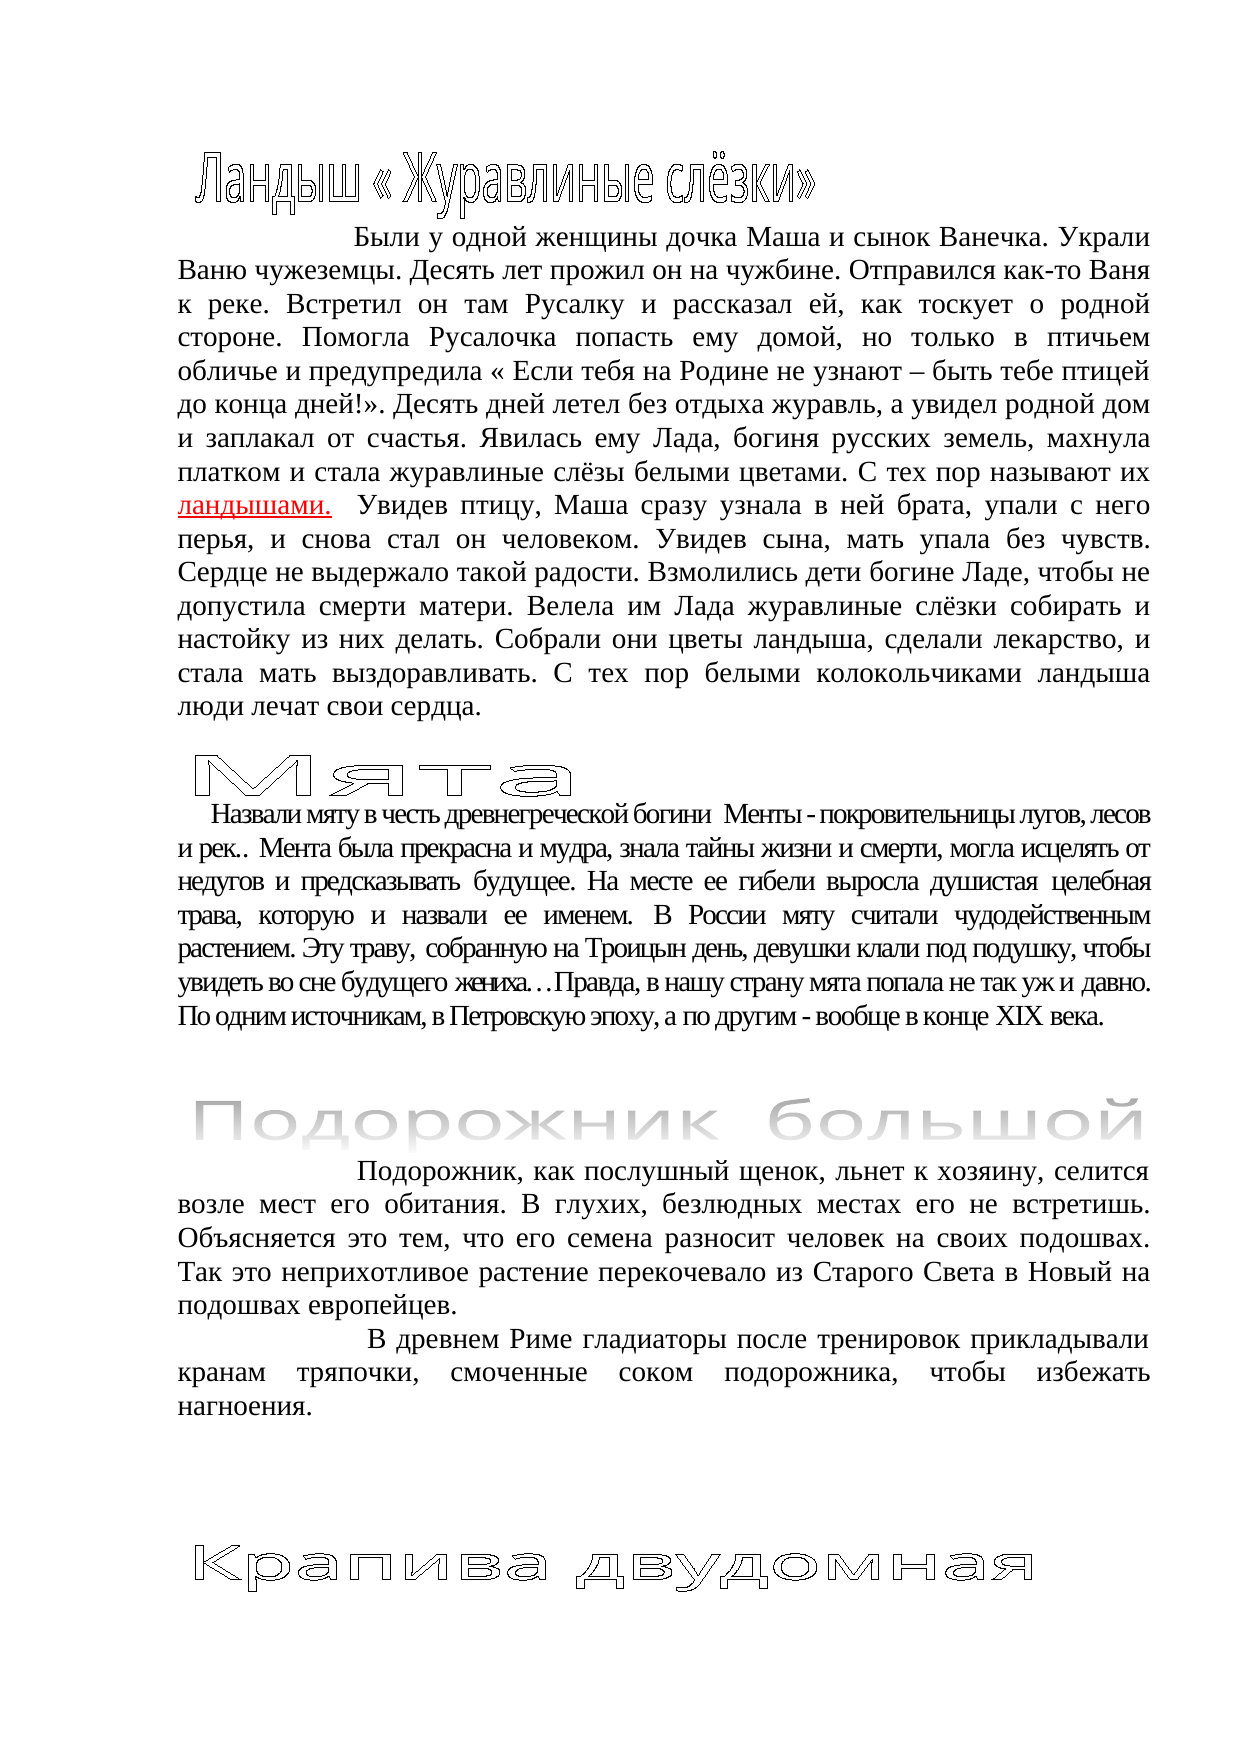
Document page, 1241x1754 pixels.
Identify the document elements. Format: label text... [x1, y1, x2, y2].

text Назвали мяту в честь древнегреческой богини Менты - покровительницы лугов, лесов и рек.. Мента была прекрасна и мудра, знала тайны жизни и смерти, могла исцелять от недугов и предсказывать будущее. На месте ее гибели выросла душистая целебная трава, которую и назвали ее именем. В России мяту считали чудодейственным растением. Эту траву, собранную на Троицын день, девушки клали под подушку, чтобы увидеть во сне будущего жениха…Правда, в нашу страну мята попала не так уж и давно. По одним источникам, в Петровскую эпоху, а по другим - вообще в конце XIX века. [177, 796, 1152, 1031]
text В древнем Риме гладиаторы после тренировок прикладывали кранам тряпочки, смоченные соком подорожника, чтобы избежать нагноения. [177, 1321, 1152, 1421]
text Были у одной женщины дочка Маша и сынок Ванечка. Украли Ваню чужеземцы. Десять лет прожил он на чужбине. Отправился как-то Ваня к реке. Встретил он там Русалку и рассказал ей, как тоскует о родной стороне. Помогла Русалочка попасть ему домой, но только в птичьем обличье и предупредила « Если тебя на Родине не узнают – быть тебе птицей до конца дней!». Десять дней летел без отдыха журавль, а увидел родной дом и заплакал от счастья. Явилась ему Лада, богиня русских земель, махнула платком и стала журавлиные слёзы белыми цветами. С тех пор называют их ландышами. Увидев птицу, Маша сразу узнала в ней брата, упали с него перья, и снова стал он человеком. Увидев сына, мать упала без чувств. Сердце не выдержало такой радости. Взмолились дети богине Ладе, чтобы не допустила смерти матери. Велела им Лада журавлиные слёзки собирать и настойку из них делать. Собрали они цветы ландыша, сделали лекарство, и стала мать выздоравливать. С тех пор белыми колокольчиками ландыша люди лечат свои сердца. [177, 219, 1152, 722]
text Подорожник, как послушный щенок, льнет к хозяину, селится возле мест его обитания. В глухих, безлюдных местах его не встретишь. Объясняется это тем, что его семена разносит человек на своих подошвах. Так это неприхотливое растение перекочевало из Старого Света в Новый на подошвах европейцев. [177, 1153, 1152, 1321]
